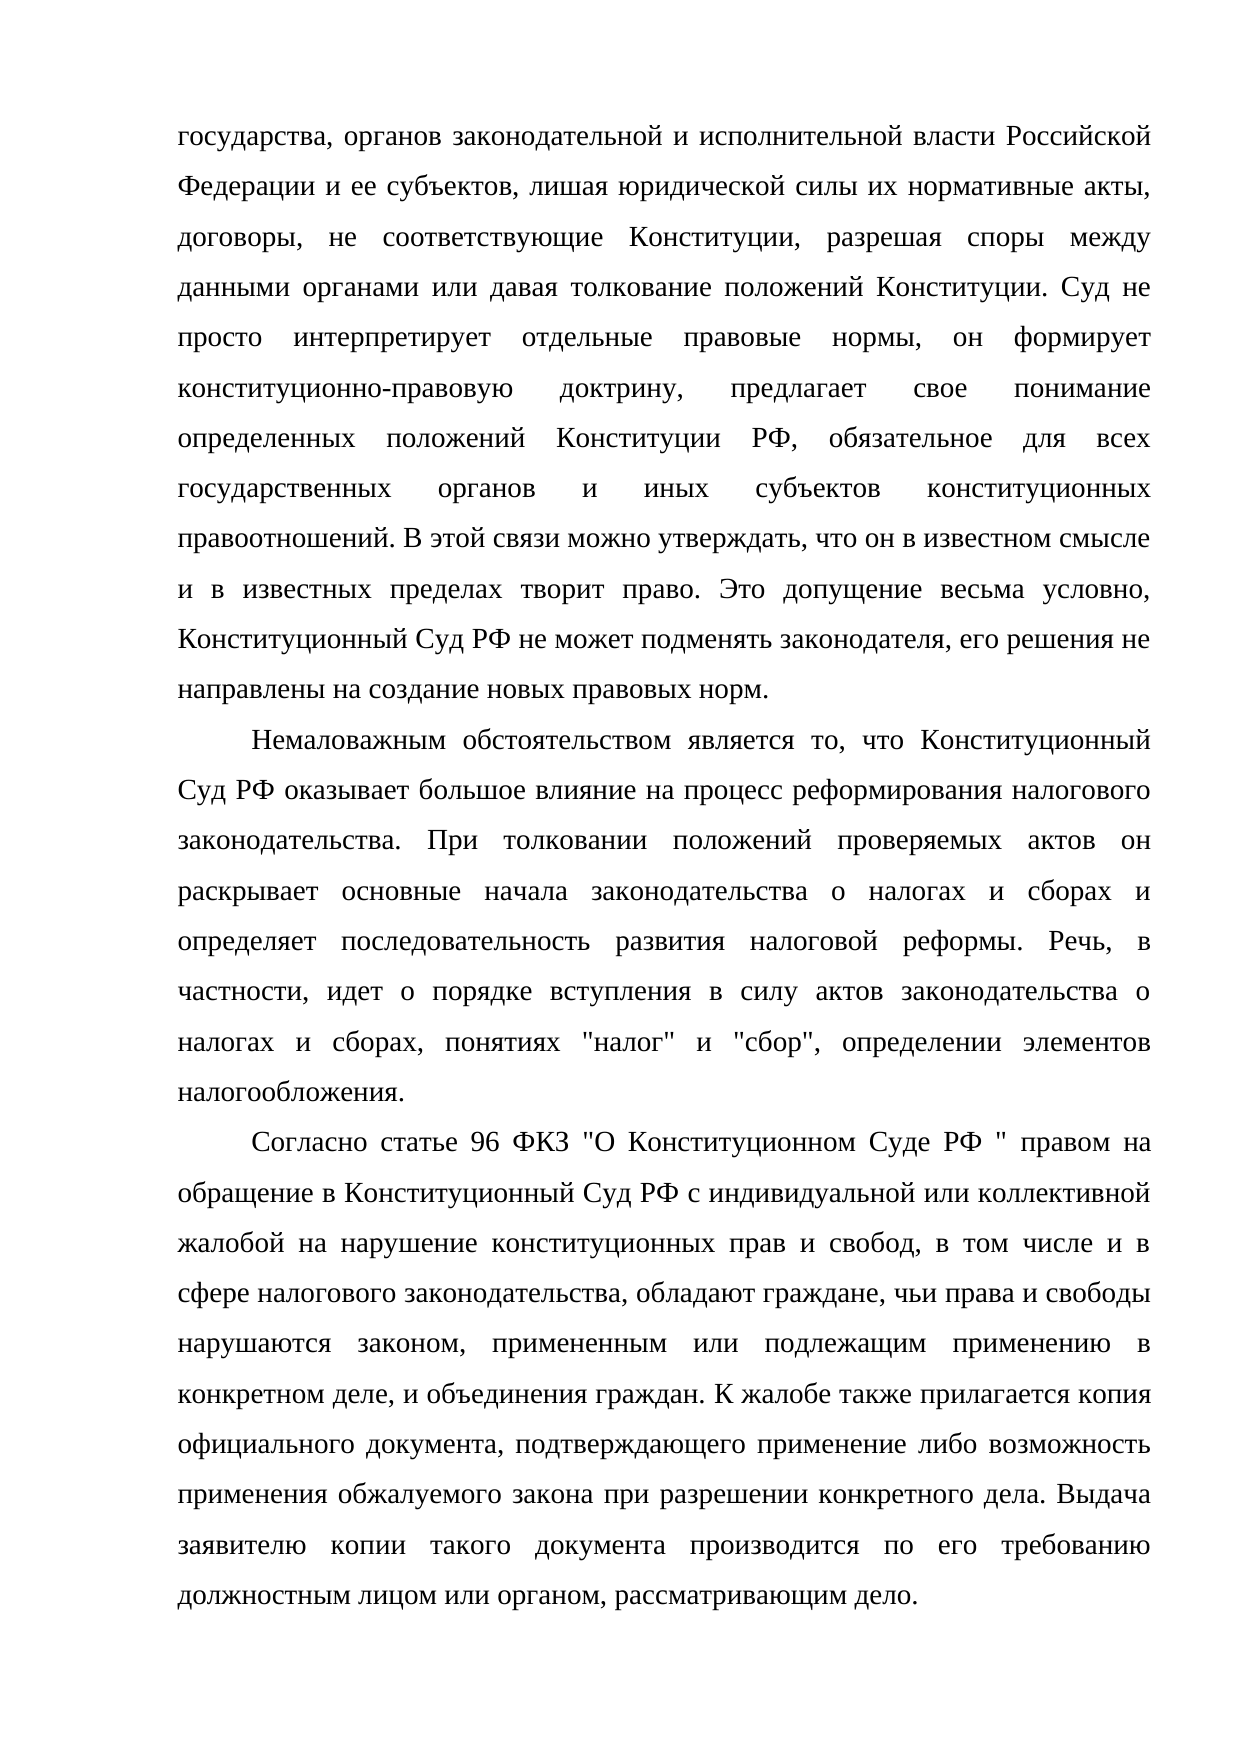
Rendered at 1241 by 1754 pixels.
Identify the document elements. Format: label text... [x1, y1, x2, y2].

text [177, 118, 1152, 705]
text Немаловажным обстоятельством является то, что Конституционный Суд РФ оказывает большое влияние на процесс реформирования налогового законодательства. При толковании положений проверяемых актов он раскрывает основные начала законодательства о налогах и сборах и определяет последовательность развития налоговой реформы. Речь, в частности, идет о порядке вступления в силу актов законодательства о налогах и сборах, понятиях "налог" и "сбор", определении элементов налогообложения. [177, 722, 1152, 1108]
text Согласно статье 96 ФКЗ "О Конституционном Суде РФ " правом на обращение в Конституционный Суд РФ с индивидуальной или коллективной жалобой на нарушение конституционных прав и свобод, в том числе и в сфере налогового законодательства, обладают граждане, чьи права и свободы нарушаются законом, примененным или подлежащим применению в конкретном деле, и объединения граждан. К жалобе также прилагается копия официального документа, подтверждающего применение либо возможность применения обжалуемого закона при разрешении конкретного дела. Выдача заявителю копии такого документа производится по его требованию должностным лицом или органом, рассматривающим дело. [177, 1124, 1152, 1611]
